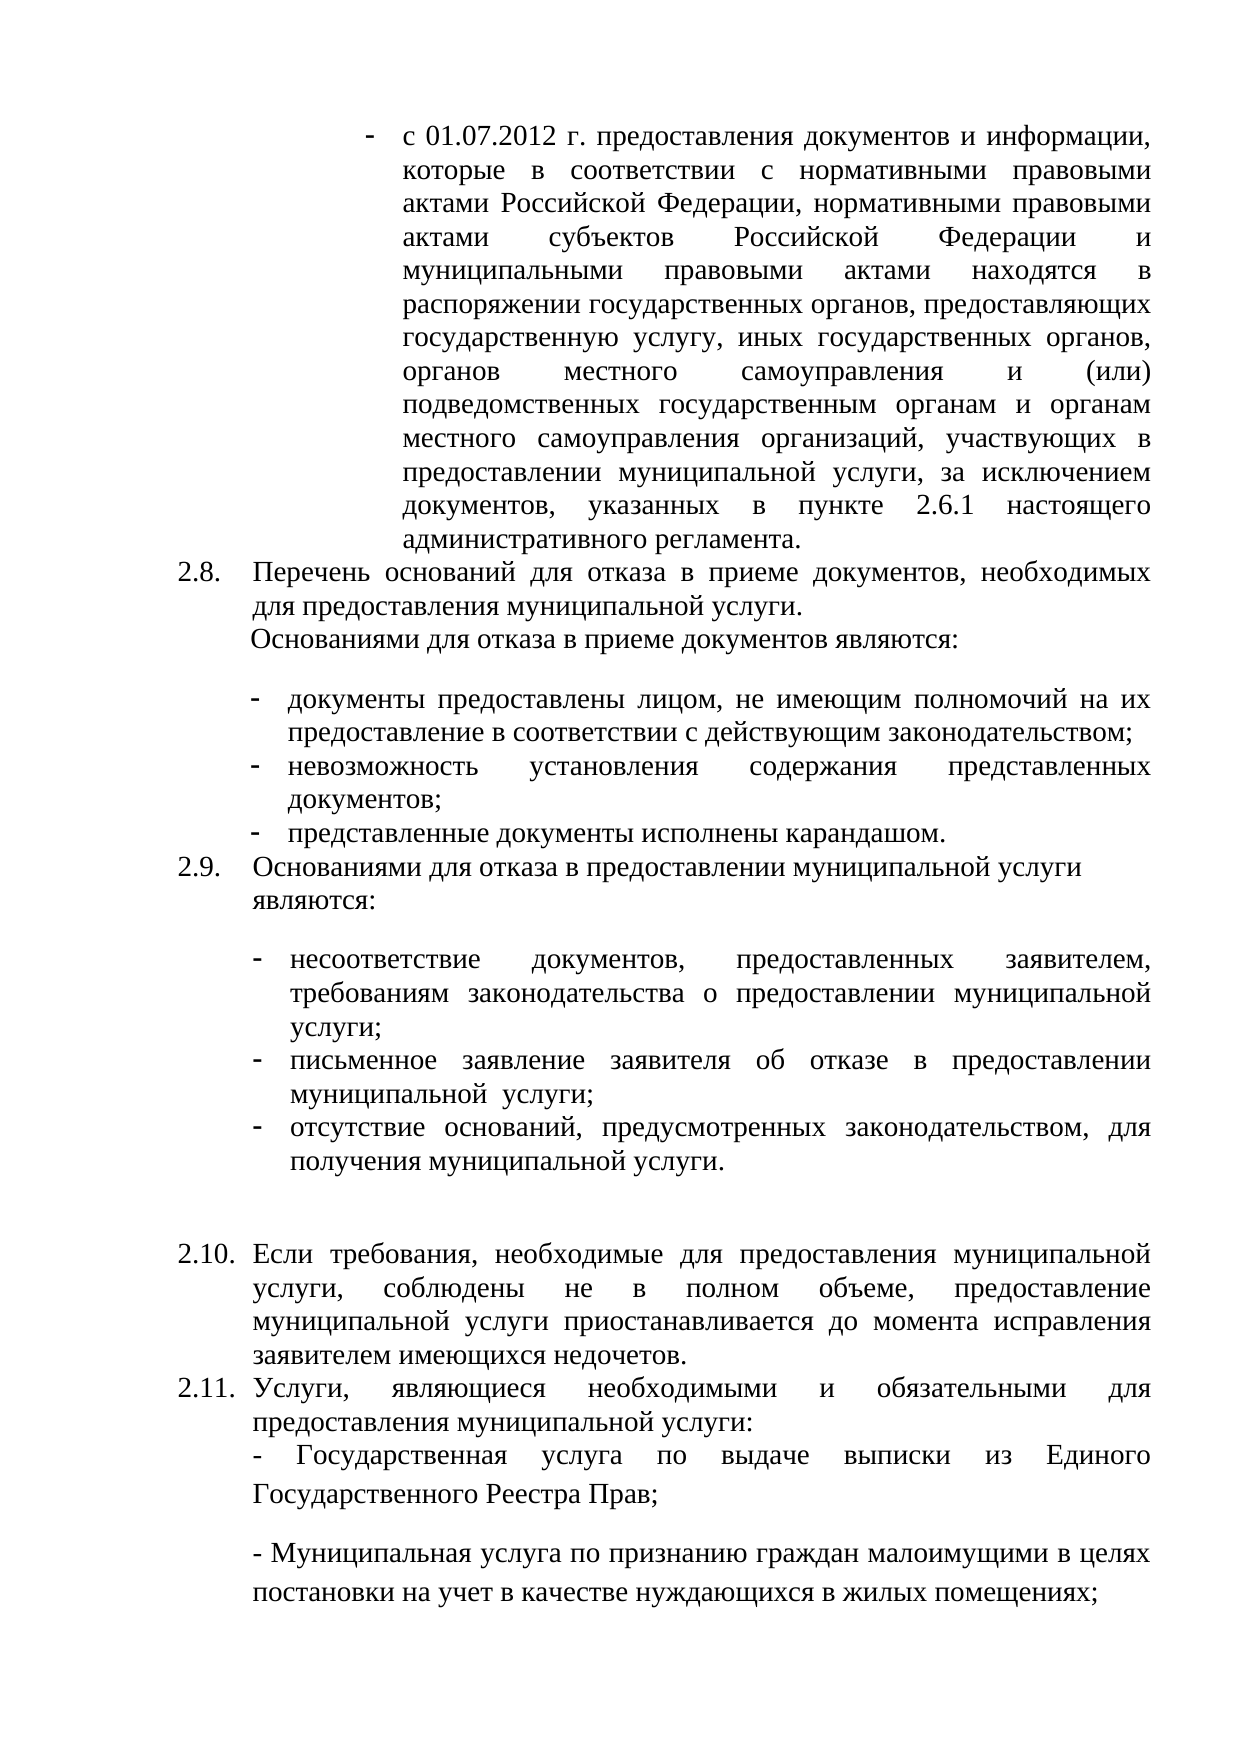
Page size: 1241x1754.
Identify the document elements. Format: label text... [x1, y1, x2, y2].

list невозможность установления содержания представленных документов; [250, 748, 1152, 815]
list Услуги, являющиеся необходимыми и обязательными для предоставления муниципальной услуги: [177, 1370, 1152, 1437]
text - Государственная услуга по выдаче выписки из Единого Государственного Реестра Прав; [252, 1437, 1152, 1509]
text Основаниями для отказа в приеме документов являются: [177, 621, 1152, 655]
list с 01.07.2012 г. предоставления документов и информации, которые в соответствии с нормативными правовыми актами Российской Федерации, нормативными правовыми актами субъектов Российской Федерации и муниципальными правовыми актами находятся в распоряжении государственных органов, предоставляющих государственную услугу, иных государственных органов, органов местного самоуправления и (или) подведомственных государственным органам и органам местного самоуправления организаций, участвующих в предоставлении муниципальной услуги, за исключением документов, указанных в пункте 2.6.1 настоящего административного регламента. [365, 118, 1152, 554]
list представленные документы исполнены карандашом. [250, 815, 1152, 849]
list Если требования, необходимые для предоставления муниципальной услуги, соблюдены не в полном объеме, предоставление муниципальной услуги приостанавливается до момента исправления заявителем имеющихся недочетов. [177, 1236, 1152, 1370]
list письменное заявление заявителя об отказе в предоставлении муниципальной услуги; [252, 1042, 1152, 1109]
list несоответствие документов, предоставленных заявителем, требованиям законодательства о предоставлении муниципальной услуги; [252, 942, 1152, 1042]
list Основаниями для отказа в предоставлении муниципальной услуги [177, 849, 1152, 882]
list Перечень оснований для отказа в приеме документов, необходимых для предоставления муниципальной услуги. [177, 554, 1152, 621]
text являются: [252, 882, 1152, 916]
list документы предоставлены лицом, не имеющим полномочий на их предоставление в соответствии с действующим законодательством; [250, 681, 1152, 748]
text - Муниципальная услуга по признанию граждан малоимущими в целях постановки на учет в качестве нуждающихся в жилых помещениях; [252, 1535, 1152, 1607]
list отсутствие оснований, предусмотренных законодательством, для получения муниципальной услуги. [252, 1109, 1152, 1177]
